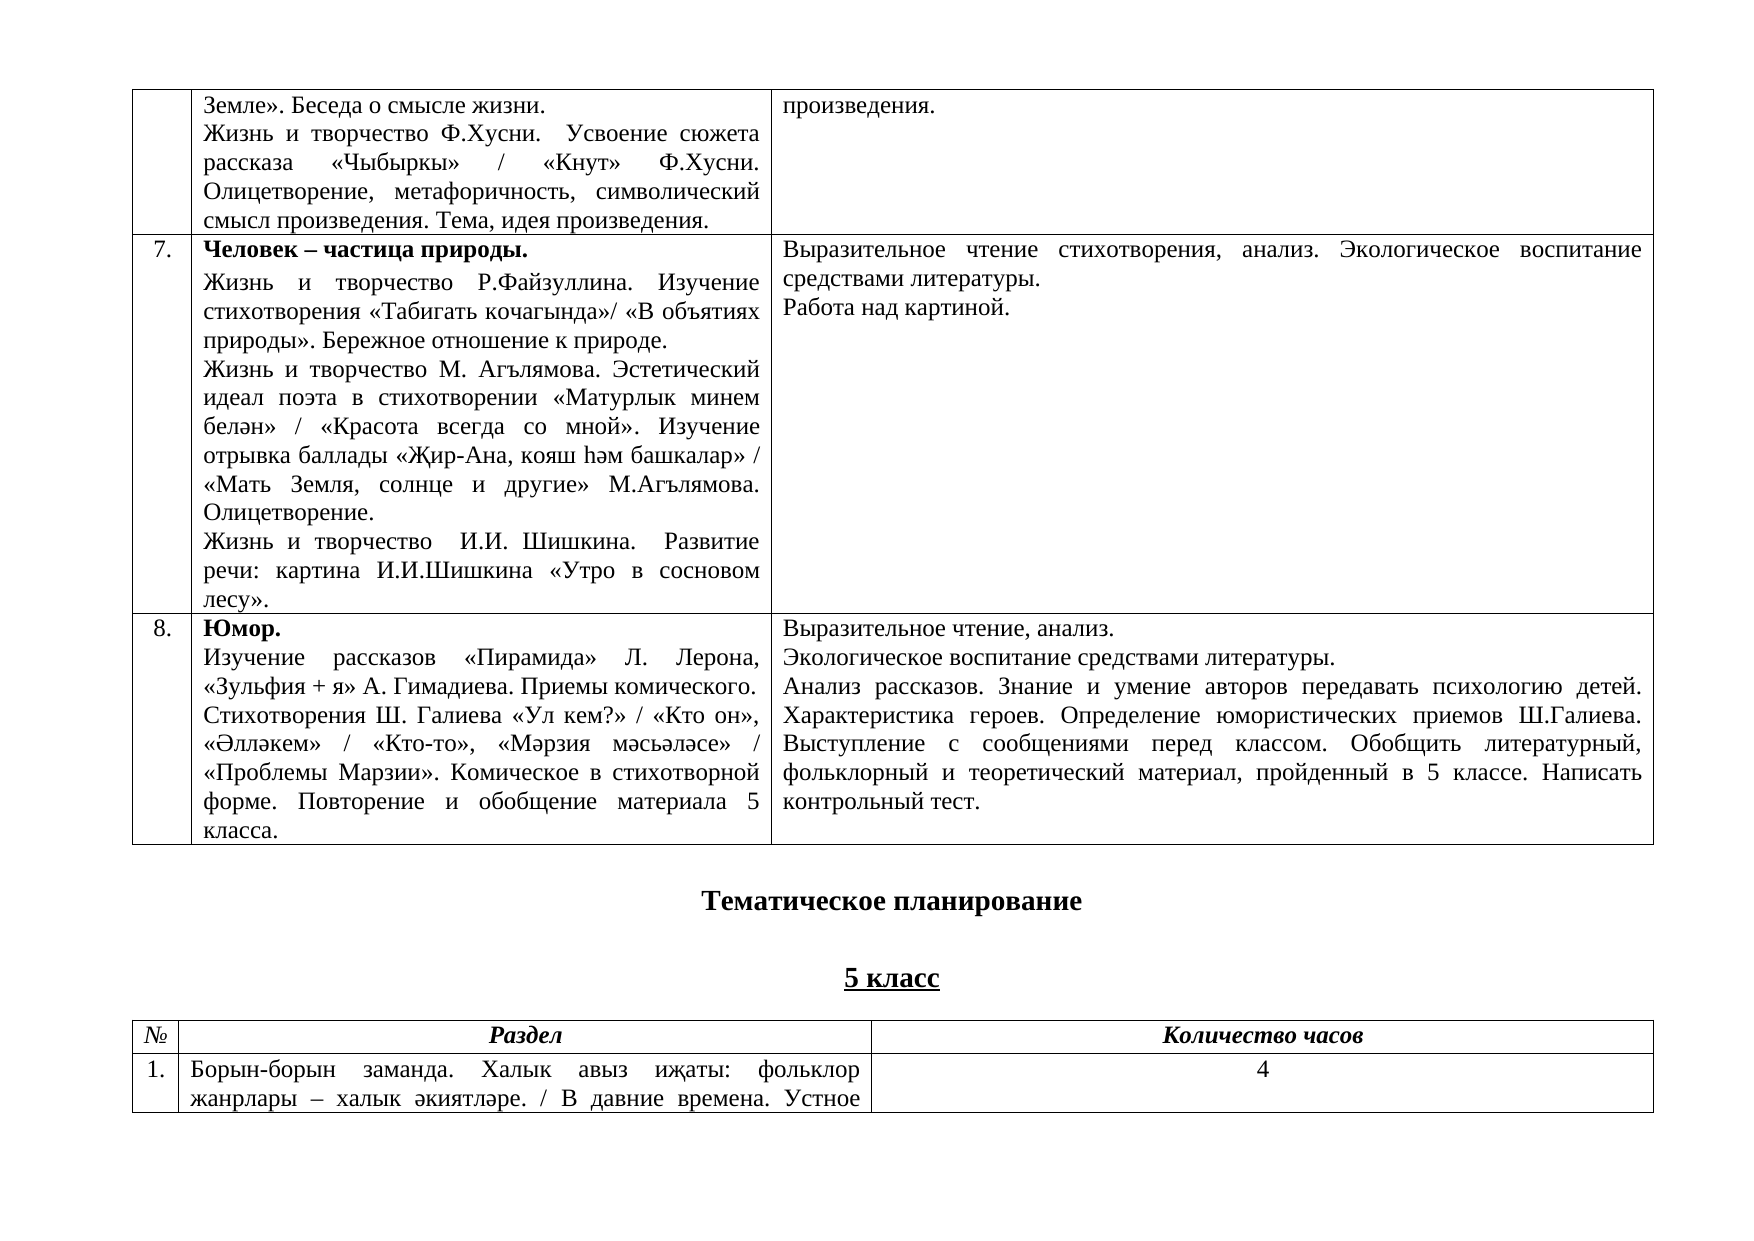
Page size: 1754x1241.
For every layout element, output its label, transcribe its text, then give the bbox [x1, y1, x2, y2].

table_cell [772, 90, 1653, 233]
table_header № [133, 1021, 178, 1053]
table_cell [179, 1054, 871, 1112]
table_cell Выразительное чтение, анализ. Экологическое воспитание средствами литературы. Анализ рассказов. Знание и умение авторов передавать психологию детей. Характеристика героев. Определение юмористических приемов Ш.Галиева. Выступление с сообщениями перед классом. Обобщить литературный, фольклорный и теоретический материал, пройденный в 5 классе. Написать контрольный тест. [772, 614, 1653, 843]
table_header Раздел [179, 1021, 871, 1053]
table_header Количество часов [872, 1021, 1653, 1053]
table_cell Человек – частица природы. Жизнь и творчество Р.Файзуллина. Изучение стихотворения «Табигать кочагында»/ «В объятиях природы». Бережное отношение к природе. Жизнь и творчество М. Агълямова. Эстетический идеал поэта в стихотворении «Матурлык минем белән» / «Красота всегда со мной». Изучение отрывка баллады «Җир-Ана, кояш һәм башкалар» / «Мать Земля, солнце и другие» М.Агълямова. Олицетворение. Жизнь и творчество И.И. Шишкина. Развитие речи: картина И.И.Шишкина «Утро в сосновом лесу». [192, 235, 771, 612]
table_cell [192, 90, 771, 233]
text 5 класс [177, 960, 1606, 994]
table_cell 7. [133, 235, 191, 612]
table_cell Выразительное чтение стихотворения, анализ. Экологическое воспитание средствами литературы. Работа над картиной. [772, 235, 1653, 612]
table_cell 1. [133, 1054, 178, 1112]
table_cell Юмор. Изучение рассказов «Пирамида» Л. Лерона, «Зульфия + я» А. Гимадиева. Приемы комического. Стихотворения Ш. Галиева «Ул кем?» / «Кто он», «Әлләкем» / «Кто-то», «Мәрзия мәсьәләсе» / «Проблемы Марзии». Комическое в стихотворной форме. Повторение и обобщение материала 5 класса. [192, 614, 771, 843]
table_cell 8. [133, 614, 191, 843]
table_cell 4 [872, 1054, 1653, 1112]
text Тематическое планирование [177, 883, 1606, 917]
table_cell 6. [133, 90, 191, 233]
